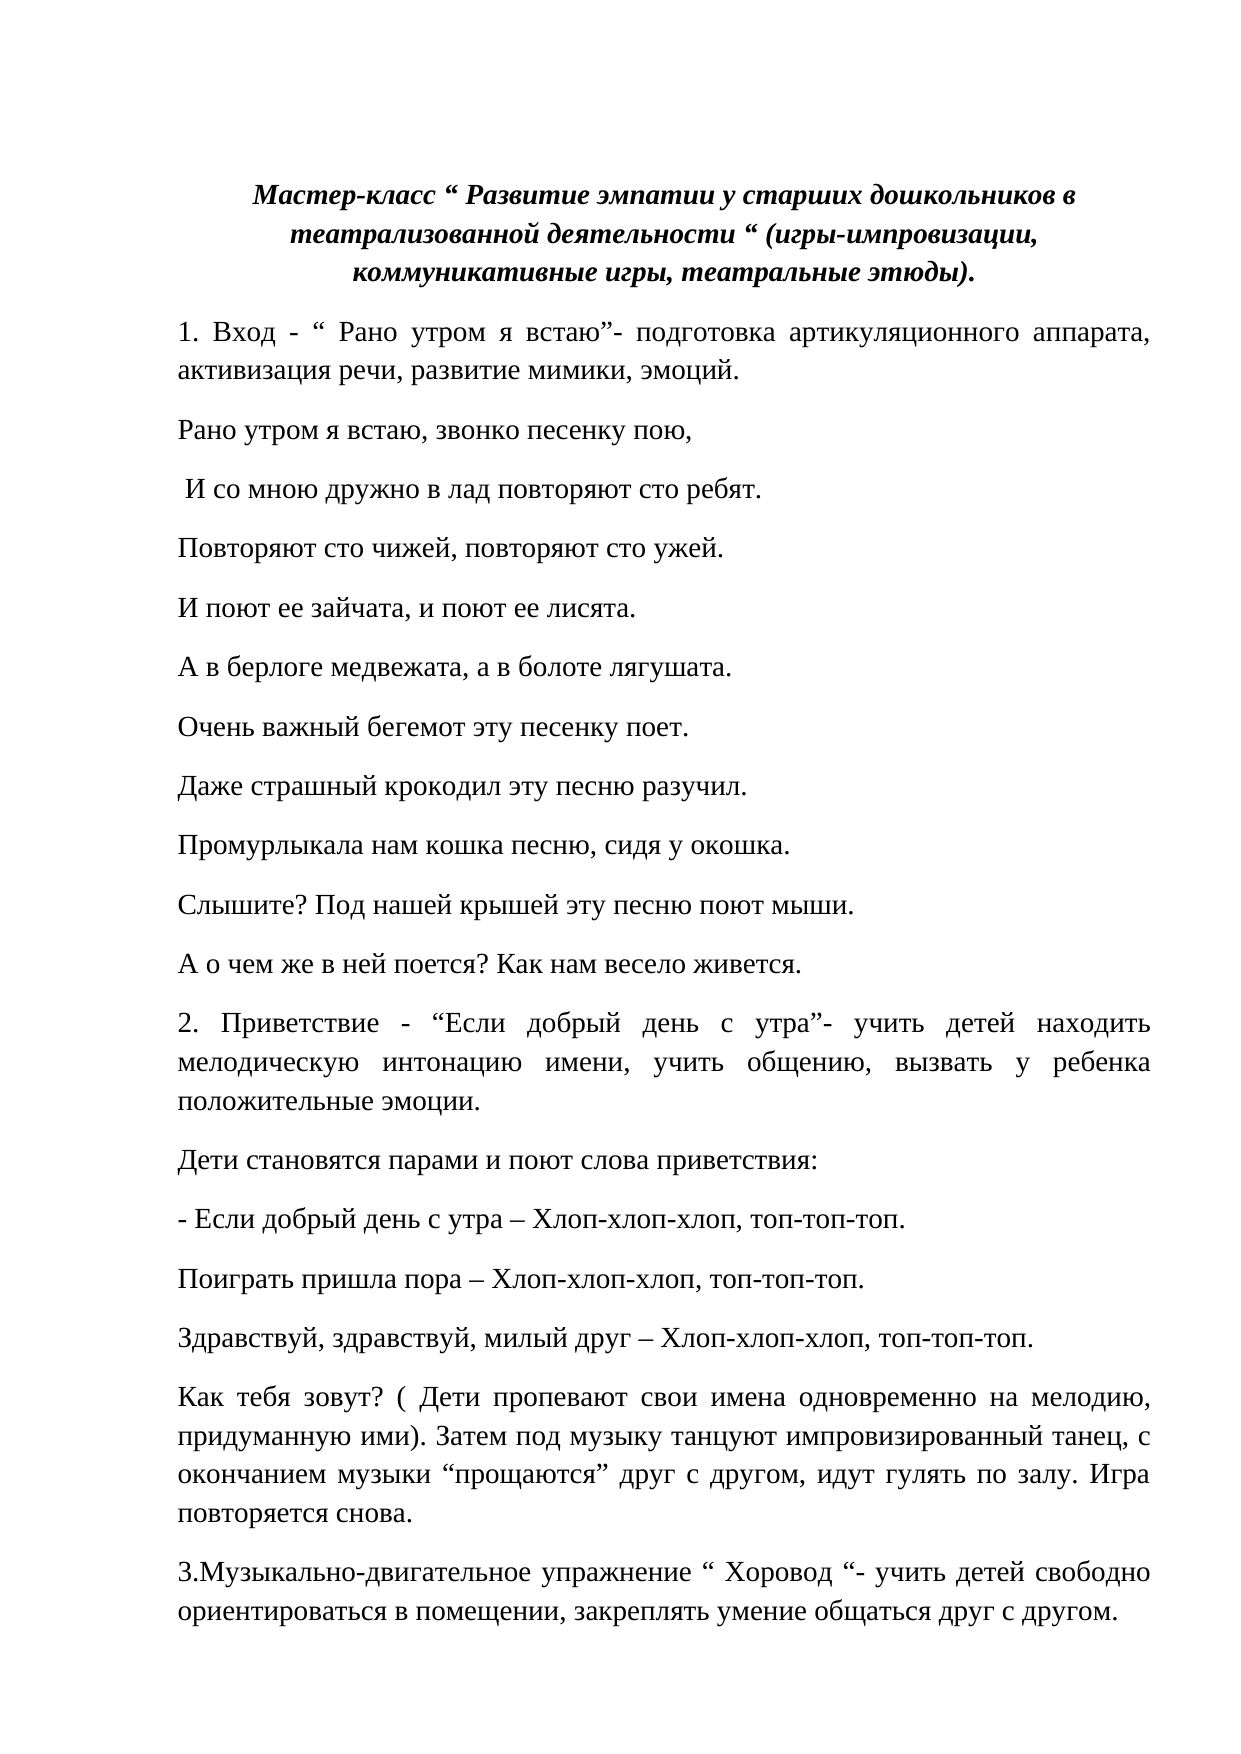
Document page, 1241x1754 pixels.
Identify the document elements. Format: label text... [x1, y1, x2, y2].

text И поют ее зайчата, и поют ее лисята. [177, 590, 1152, 623]
text Промурлыкала нам кошка песню, сидя у окошка. [177, 827, 1152, 861]
text Мастер-класс “ Развитие эмпатии у старших дошкольников в театрализованной деятельности “ (игры-импровизации, коммуникативные игры, театральные этюды). [177, 177, 1152, 288]
text 2. Приветствие - “Если добрый день с утра”- учить детей находить мелодическую интонацию имени, учить общению, вызвать у ребенка положительные эмоции. [177, 1006, 1152, 1116]
text А в берлоге медвежата, а в болоте лягушата. [177, 649, 1152, 683]
text И со мною дружно в лад повторяют сто ребят. [177, 471, 1152, 505]
text Поиграть пришла пора – Хлоп-хлоп-хлоп, топ-топ-топ. [177, 1261, 1152, 1294]
text Дети становятся парами и поют слова приветствия: [177, 1142, 1152, 1176]
text Здравствуй, здравствуй, милый друг – Хлоп-хлоп-хлоп, топ-топ-топ. [177, 1320, 1152, 1354]
text - Если добрый день с утра – Хлоп-хлоп-хлоп, топ-топ-топ. [177, 1201, 1152, 1235]
text Как тебя зовут? ( Дети пропевают свои имена одновременно на мелодию, придуманную ими). Затем под музыку танцуют импровизированный танец, с окончанием музыки “прощаются” друг с другом, идут гулять по залу. Игра повторяется снова. [177, 1379, 1152, 1529]
text Даже страшный крокодил эту песню разучил. [177, 768, 1152, 802]
text Слышите? Под нашей крышей эту песню поют мыши. [177, 887, 1152, 920]
text Очень важный бегемот эту песенку поет. [177, 709, 1152, 742]
text Повторяют сто чижей, повторяют сто ужей. [177, 531, 1152, 564]
text 3.Музыкально-двигательное упражнение “ Хоровод “- учить детей свободно ориентироваться в помещении, закреплять умение общаться друг с другом. [177, 1554, 1152, 1627]
text Рано утром я встаю, звонко песенку пою, [177, 412, 1152, 445]
text 1. Вход - “ Рано утром я встаю”- подготовка артикуляционного аппарата, активизация речи, развитие мимики, эмоций. [177, 314, 1152, 386]
text А о чем же в ней поется? Как нам весело живется. [177, 946, 1152, 980]
